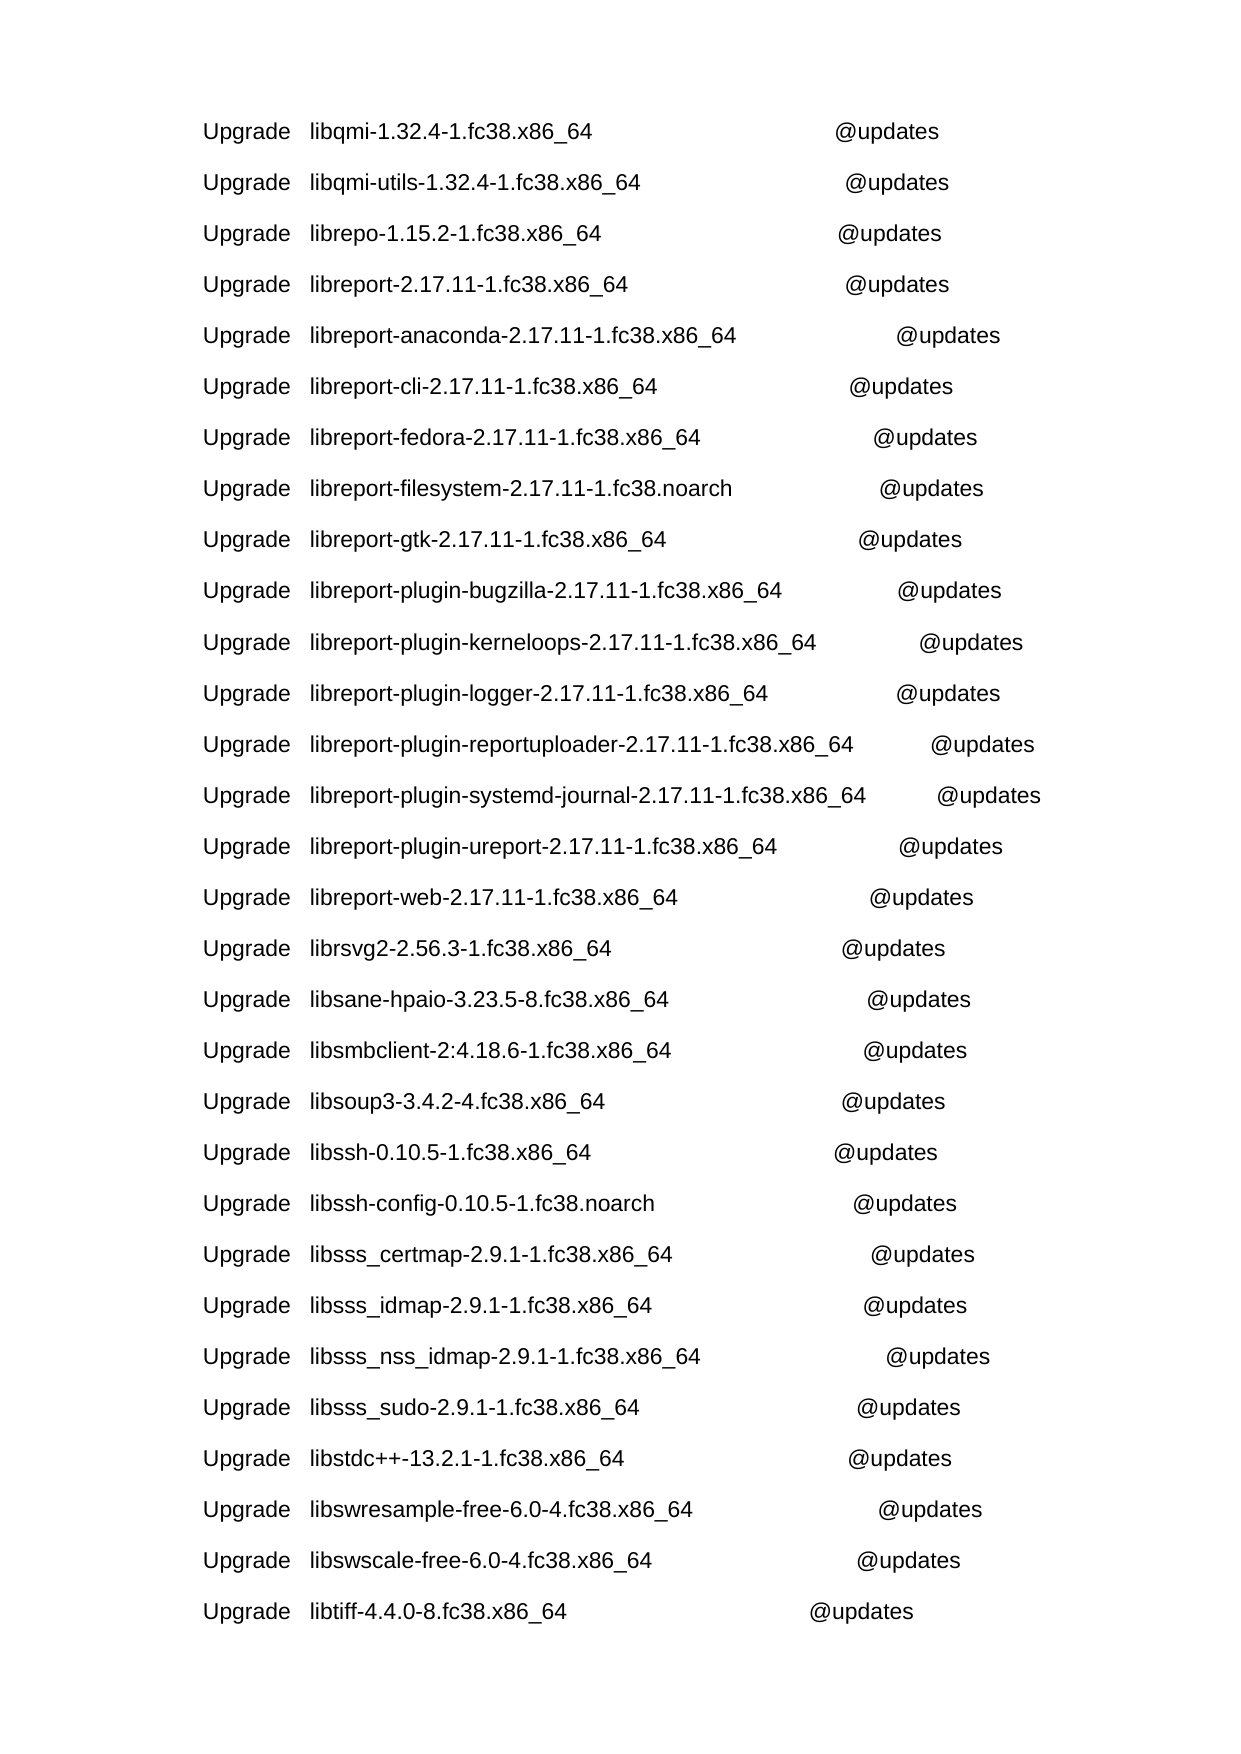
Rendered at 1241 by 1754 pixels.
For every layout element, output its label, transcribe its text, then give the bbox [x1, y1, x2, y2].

text Upgrade libsss_idmap-2.9.1-1.fc38.x86_64 @updates [177, 1292, 1152, 1318]
text Upgrade libreport-plugin-ureport-2.17.11-1.fc38.x86_64 @updates [177, 833, 1152, 859]
text Upgrade librepo-1.15.2-1.fc38.x86_64 @updates [177, 220, 1152, 247]
text Upgrade libreport-plugin-systemd-journal-2.17.11-1.fc38.x86_64 @updates [177, 782, 1152, 808]
text Upgrade libswresample-free-6.0-4.fc38.x86_64 @updates [177, 1496, 1152, 1523]
text Upgrade libreport-plugin-bugzilla-2.17.11-1.fc38.x86_64 @updates [177, 577, 1152, 604]
text Upgrade libswscale-free-6.0-4.fc38.x86_64 @updates [177, 1547, 1152, 1574]
text Upgrade librsvg2-2.56.3-1.fc38.x86_64 @updates [177, 935, 1152, 961]
text Upgrade libreport-web-2.17.11-1.fc38.x86_64 @updates [177, 884, 1152, 910]
text Upgrade libqmi-1.32.4-1.fc38.x86_64 @updates [177, 118, 1152, 144]
text Upgrade libstdc++-13.2.1-1.fc38.x86_64 @updates [177, 1445, 1152, 1472]
text Upgrade libreport-gtk-2.17.11-1.fc38.x86_64 @updates [177, 526, 1152, 553]
text Upgrade libreport-anaconda-2.17.11-1.fc38.x86_64 @updates [177, 322, 1152, 349]
text Upgrade libreport-plugin-kerneloops-2.17.11-1.fc38.x86_64 @updates [177, 628, 1152, 655]
text Upgrade libsane-hpaio-3.23.5-8.fc38.x86_64 @updates [177, 986, 1152, 1012]
text Upgrade libreport-plugin-logger-2.17.11-1.fc38.x86_64 @updates [177, 679, 1152, 706]
text Upgrade libsmbclient-2:4.18.6-1.fc38.x86_64 @updates [177, 1037, 1152, 1063]
text Upgrade libreport-filesystem-2.17.11-1.fc38.noarch @updates [177, 475, 1152, 502]
text Upgrade libsss_sudo-2.9.1-1.fc38.x86_64 @updates [177, 1394, 1152, 1421]
text Upgrade libssh-0.10.5-1.fc38.x86_64 @updates [177, 1139, 1152, 1165]
text Upgrade libreport-cli-2.17.11-1.fc38.x86_64 @updates [177, 373, 1152, 400]
text Upgrade libqmi-utils-1.32.4-1.fc38.x86_64 @updates [177, 169, 1152, 196]
text Upgrade libtiff-4.4.0-8.fc38.x86_64 @updates [177, 1598, 1152, 1625]
text Upgrade libsss_certmap-2.9.1-1.fc38.x86_64 @updates [177, 1241, 1152, 1267]
text Upgrade libreport-2.17.11-1.fc38.x86_64 @updates [177, 271, 1152, 298]
text Upgrade libssh-config-0.10.5-1.fc38.noarch @updates [177, 1190, 1152, 1216]
text Upgrade libreport-fedora-2.17.11-1.fc38.x86_64 @updates [177, 424, 1152, 451]
text Upgrade libsoup3-3.4.2-4.fc38.x86_64 @updates [177, 1088, 1152, 1114]
text Upgrade libreport-plugin-reportuploader-2.17.11-1.fc38.x86_64 @updates [177, 731, 1152, 757]
text Upgrade libsss_nss_idmap-2.9.1-1.fc38.x86_64 @updates [177, 1343, 1152, 1369]
